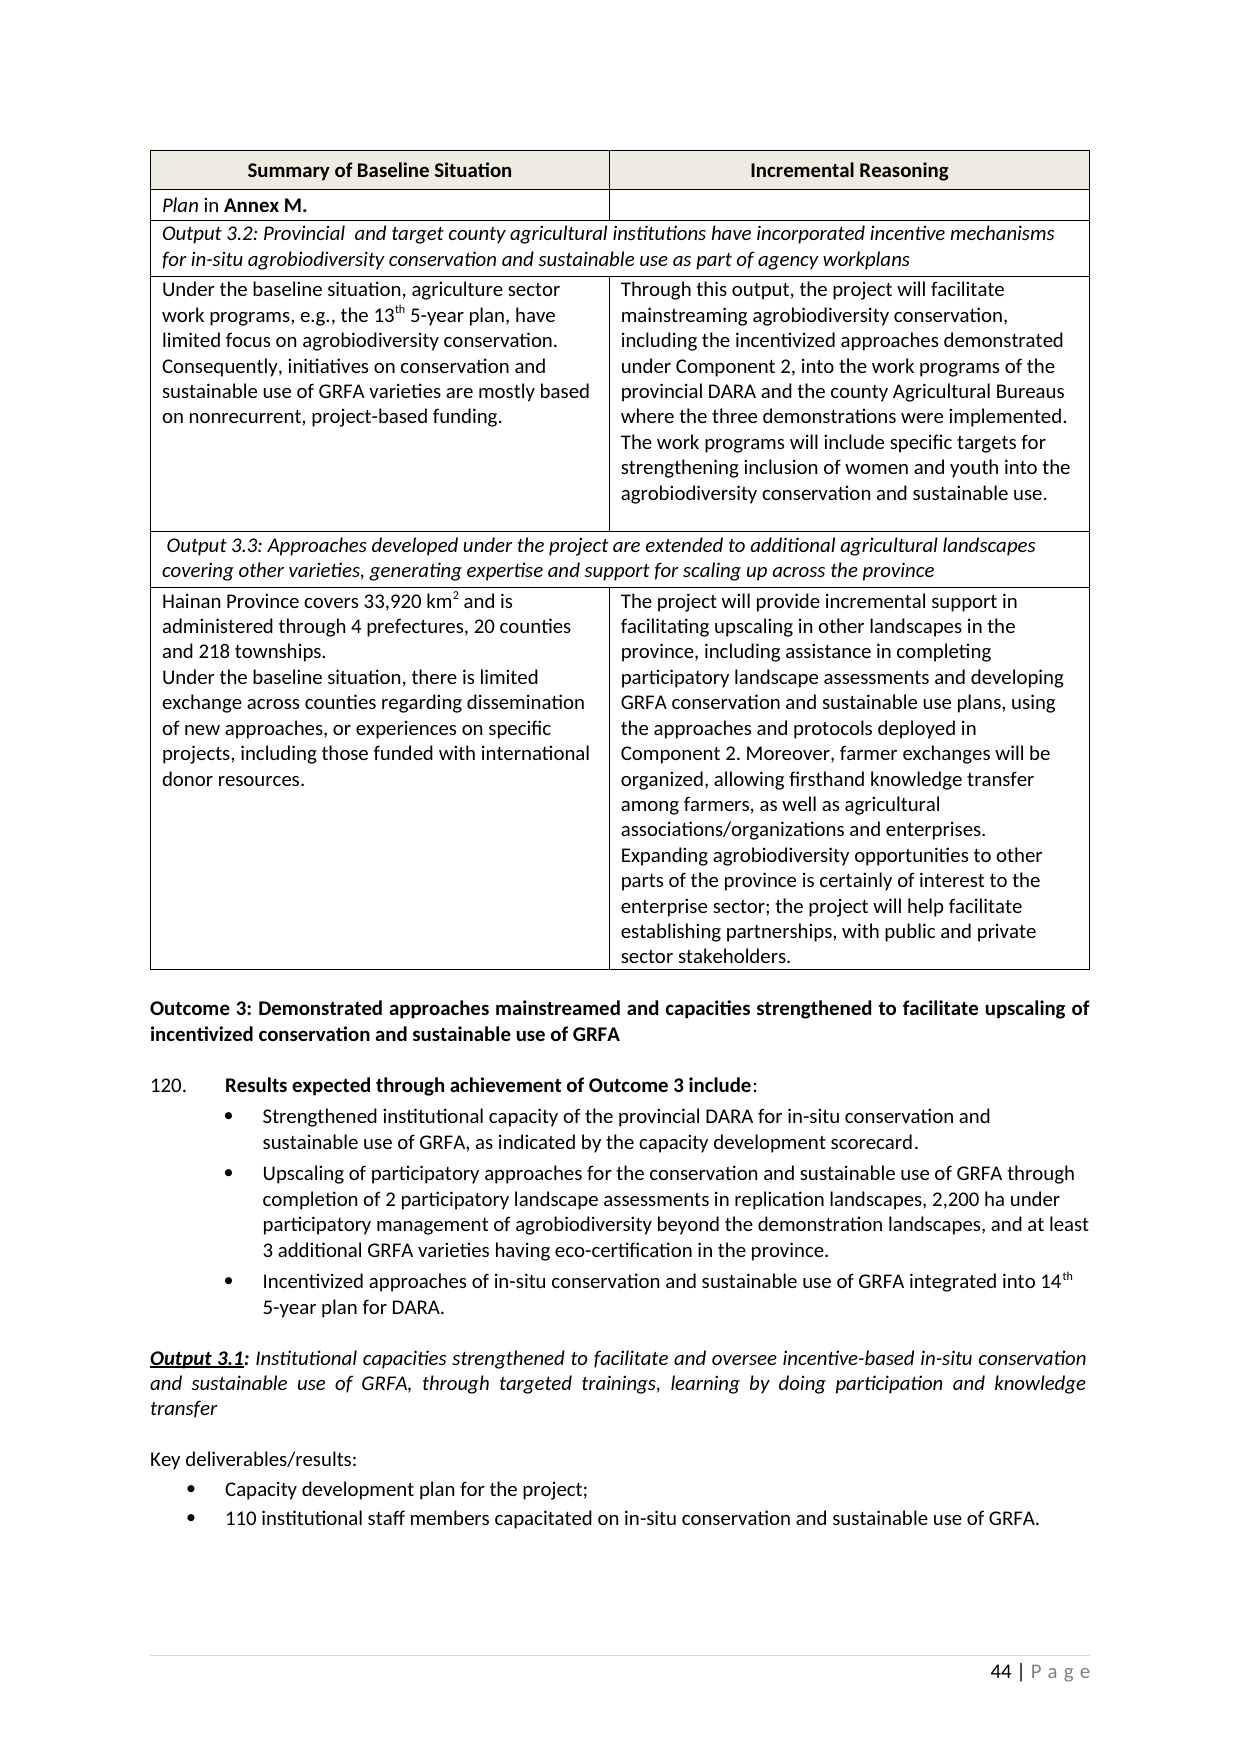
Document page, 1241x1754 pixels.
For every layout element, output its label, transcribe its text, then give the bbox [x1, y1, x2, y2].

text Key deliverables/results: [150, 1446, 1090, 1472]
table_cell Output 3.2: Provincial and target county agricultural institutions have incorporated incentive mechanisms for in-situ agrobiodiversity conservation and sustainable use as part of agency workplans [151, 221, 1089, 276]
list 110 institutional staff members capacitated on in-situ conservation and sustainable use of GRFA. [187, 1506, 1090, 1531]
table_cell Hainan Province covers 33,920 km2 and is administered through 4 prefectures, 20 counties and 218 townships. Under the baseline situation, there is limited exchange across counties regarding dissemination of new approaches, or experiences on specific projects, including those funded with international donor resources. [151, 588, 609, 969]
text Outcome 3: Demonstrated approaches mainstreamed and capacities strengthened to facilitate upscaling of incentivized conservation and sustainable use of GRFA [150, 996, 1090, 1046]
table_cell Through this output, the project will facilitate mainstreaming agrobiodiversity conservation, including the incentivized approaches demonstrated under Component 2, into the work programs of the provincial DARA and the county Agricultural Bureaus where the three demonstrations were implemented. The work programs will include specific targets for strengthening inclusion of women and youth into the agrobiodiversity conservation and sustainable use. [610, 277, 1089, 531]
table_cell Under the baseline situation, agriculture sector work programs, e.g., the 13th 5-year plan, have limited focus on agrobiodiversity conservation. Consequently, initiatives on conservation and sustainable use of GRFA varieties are mostly based on nonrecurrent, project-based funding. [151, 277, 609, 531]
table_cell The project will provide incremental support in facilitating upscaling in other landscapes in the province, including assistance in completing participatory landscape assessments and developing GRFA conservation and sustainable use plans, using the approaches and protocols deployed in Component 2. Moreover, farmer exchanges will be organized, allowing firsthand knowledge transfer among farmers, as well as agricultural associations/organizations and enterprises. Expanding agrobiodiversity opportunities to other parts of the province is certainly of interest to the enterprise sector; the project will help facilitate establishing partnerships, with public and private sector stakeholders. [610, 588, 1089, 969]
list Strengthened institutional capacity of the provincial DARA for in-situ conservation and sustainable use of GRFA, as indicated by the capacity development scorecard. [225, 1103, 1090, 1154]
list Upscaling of participatory approaches for the conservation and sustainable use of GRFA through completion of 2 participatory landscape assessments in replication landscapes, 2,200 ha under participatory management of agrobiodiversity beyond the demonstration landscapes, and at least 3 additional GRFA varieties having eco-certification in the province. [225, 1161, 1090, 1262]
list Results expected through achievement of Outcome 3 include: [150, 1072, 1090, 1097]
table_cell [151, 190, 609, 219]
table_cell Output 3.3: Approaches developed under the project are extended to additional agricultural landscapes covering other varieties, generating expertise and support for scaling up across the province [151, 532, 1089, 587]
list Incentivized approaches of in-situ conservation and sustainable use of GRFA integrated into 14th 5-year plan for DARA. [225, 1268, 1090, 1319]
list Capacity development plan for the project; [187, 1476, 1090, 1501]
table_header Summary of Baseline Situation [151, 151, 609, 189]
table_header Incremental Reasoning [610, 151, 1089, 189]
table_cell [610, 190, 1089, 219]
text Output 3.1: Institutional capacities strengthened to facilitate and oversee incentive-based in-situ conservation and sustainable use of GRFA, through targeted trainings, learning by doing participation and knowledge transfer [150, 1345, 1090, 1421]
